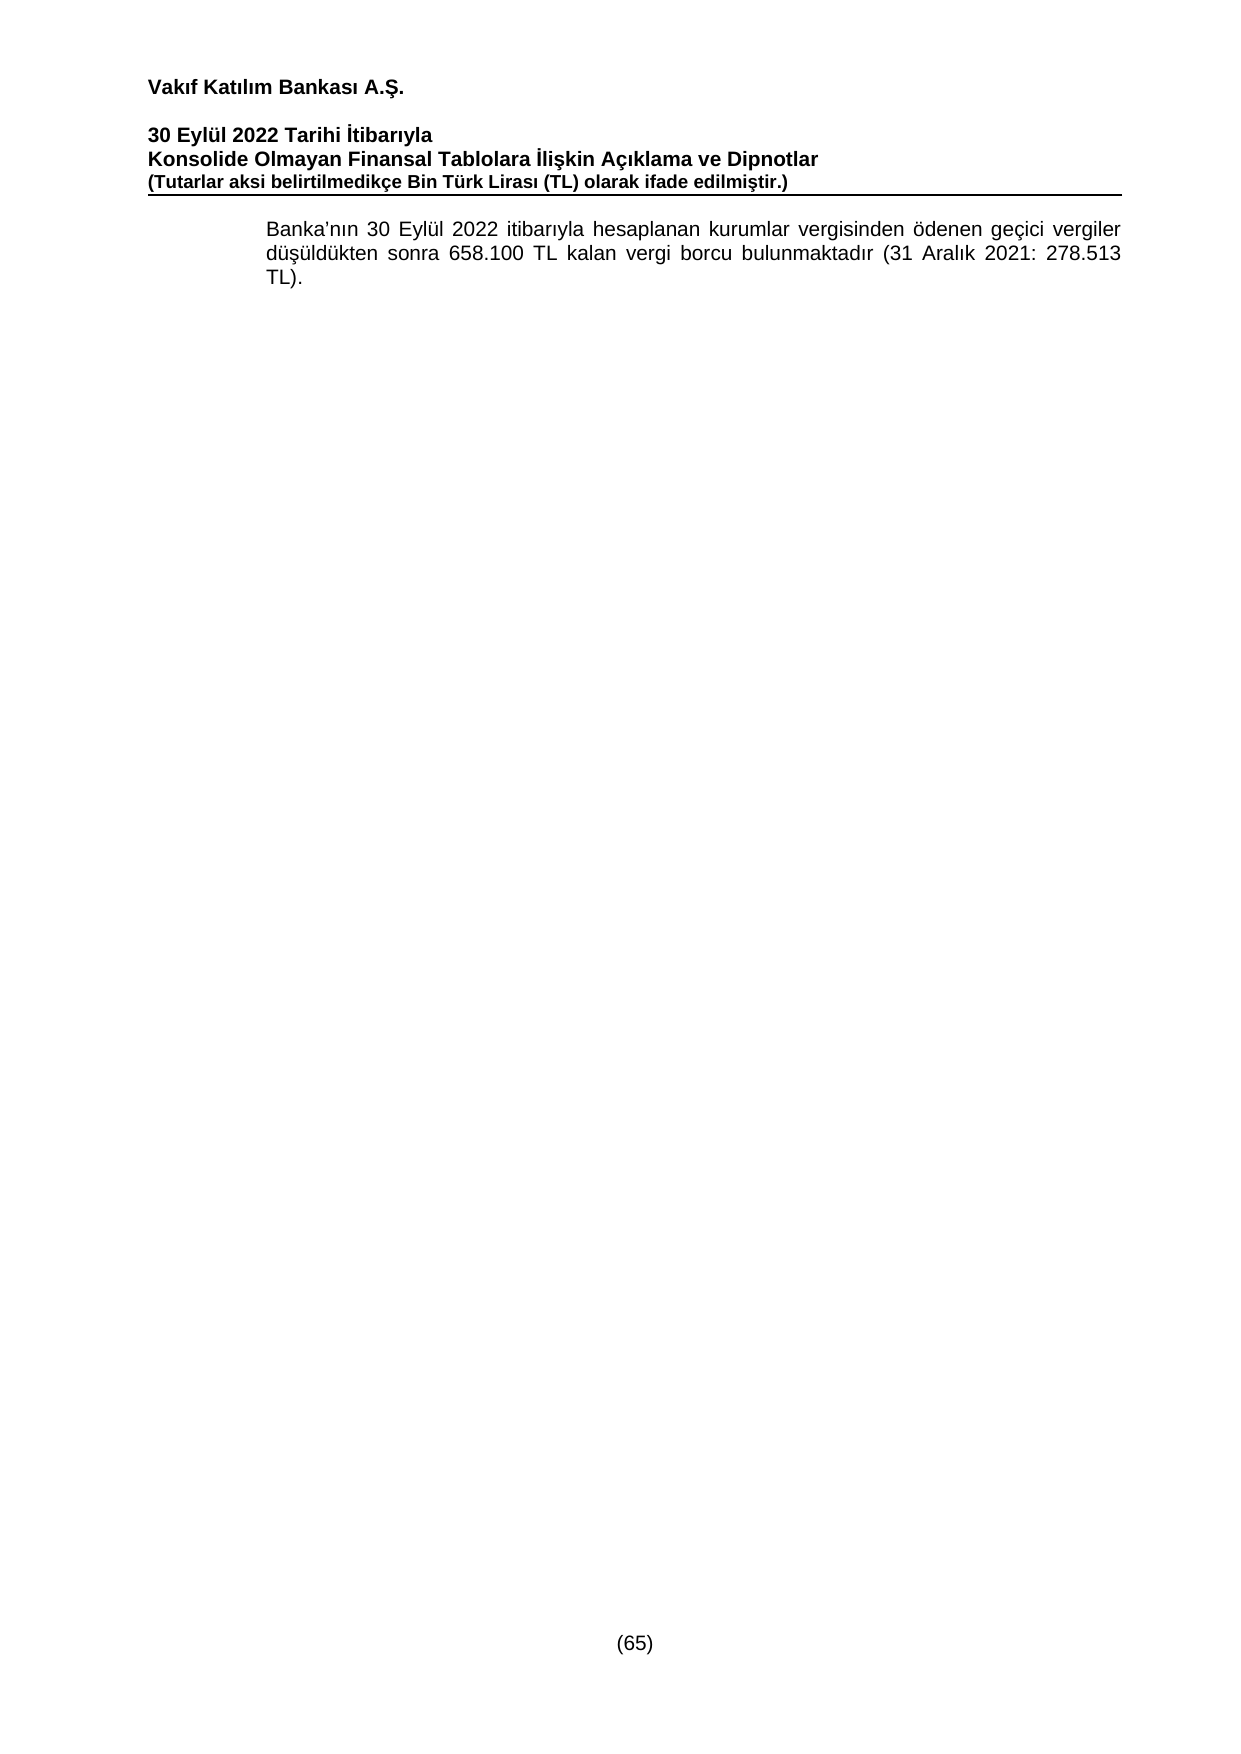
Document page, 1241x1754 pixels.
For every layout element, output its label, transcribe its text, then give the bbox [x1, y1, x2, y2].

text Banka’nın 30 Eylül 2022 itibarıyla hesaplanan kurumlar vergisinden ödenen geçici vergiler düşüldükten sonra 658.100 TL kalan vergi borcu bulunmaktadır (31 Aralık 2021: 278.513 TL). [266, 217, 1122, 289]
